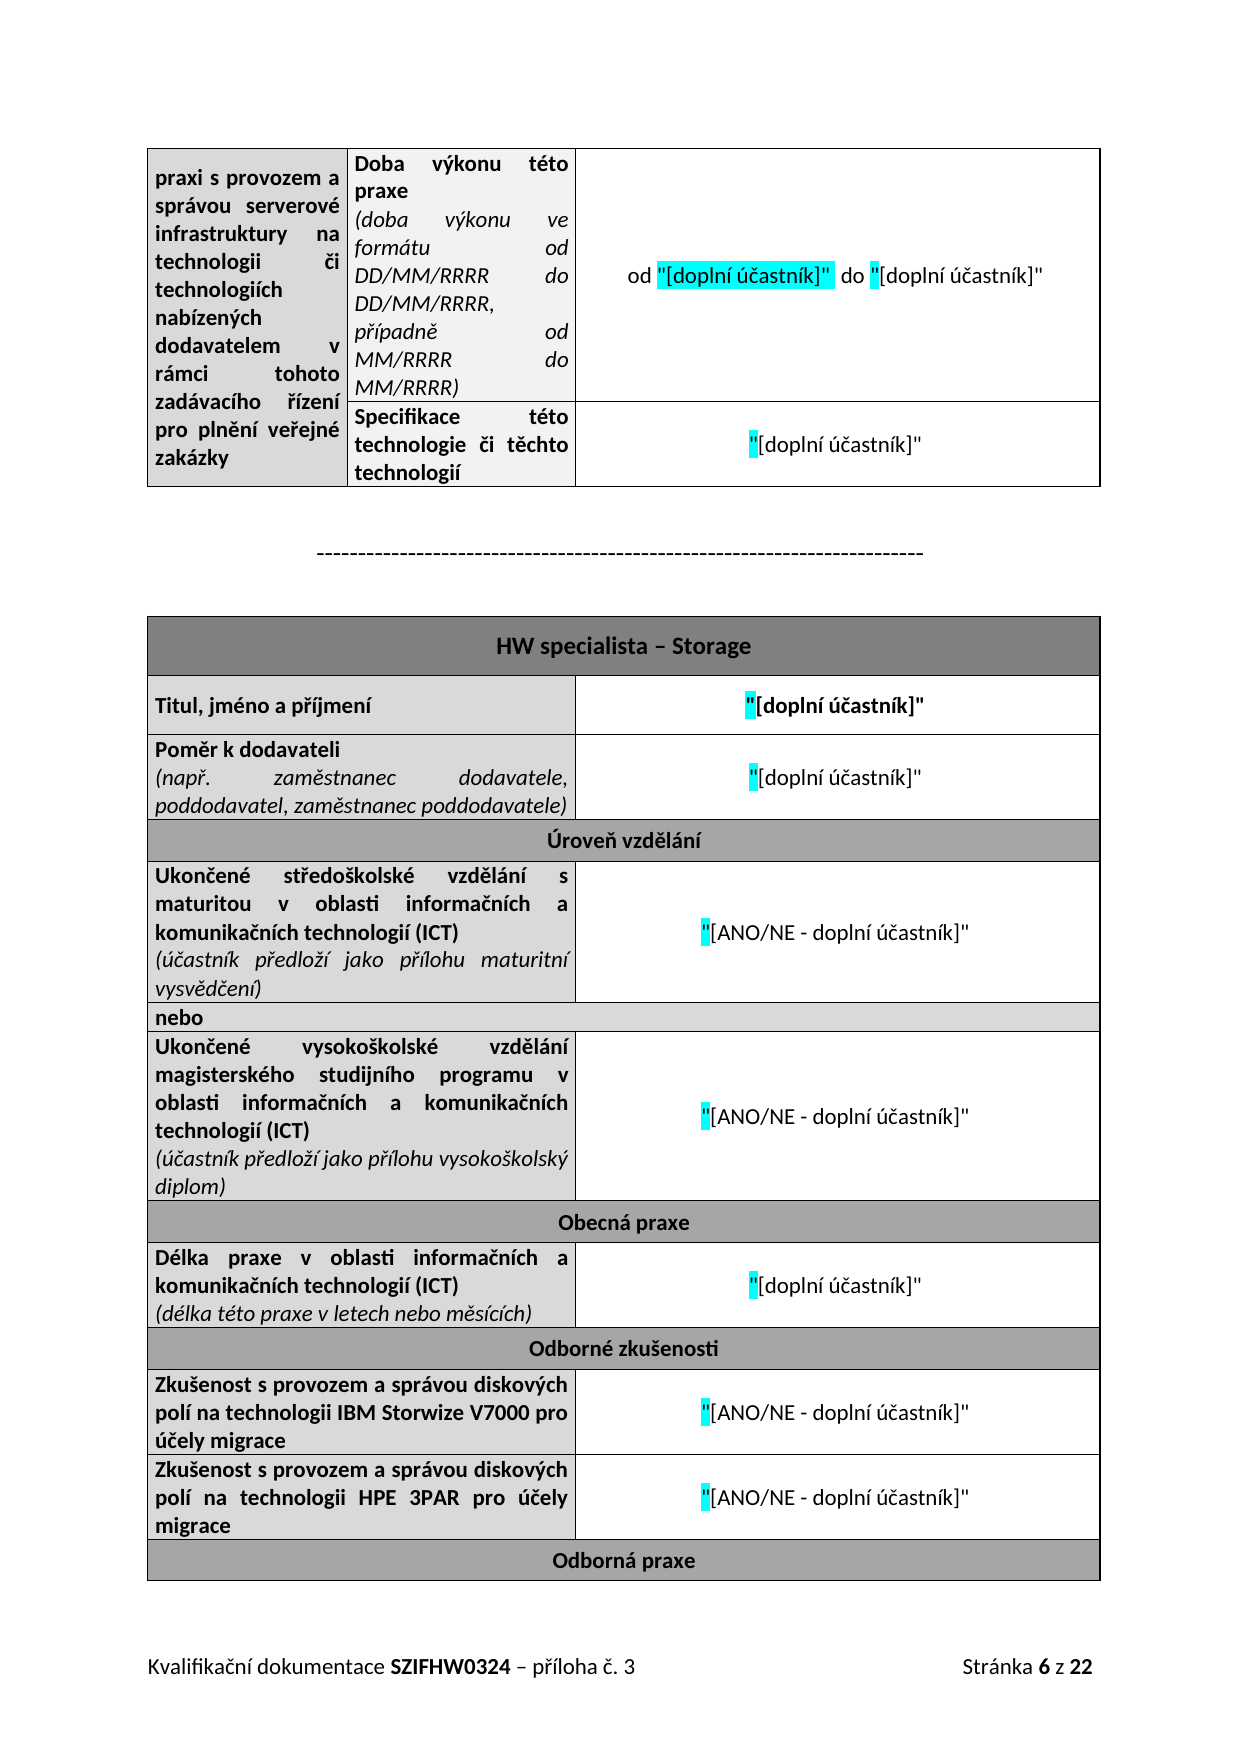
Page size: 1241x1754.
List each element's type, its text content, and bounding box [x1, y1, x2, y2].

table_cell Specifikace této technologie či těchto technologií [348, 402, 575, 486]
table_cell Ukončené středoškolské vzdělání s maturitou v oblasti informačních a komunikačních technologií (ICT) (účastník předloží jako přílohu maturitní vysvědčení) [148, 862, 575, 1002]
table_cell Obecná praxe [148, 1201, 1099, 1242]
table_cell [576, 1243, 1099, 1327]
table_cell Délka praxe v oblasti informačních a komunikačních technologií (ICT) (délka této praxe v letech nebo měsících) [148, 1243, 575, 1327]
table_cell Odborná praxe [148, 1540, 1099, 1580]
table_cell [576, 1032, 1099, 1200]
table_cell od do [576, 149, 1099, 401]
table_cell Zkušenost s provozem a správou diskových polí na technologii HPE 3PAR pro účely migrace [148, 1455, 575, 1539]
text ------------------------------------------------------------------------- [148, 537, 1093, 566]
table_cell Úroveň vzdělání [148, 820, 1099, 861]
table_cell [576, 1455, 1099, 1539]
table_cell nebo [148, 1003, 1099, 1031]
table_cell Ukončené vysokoškolské vzdělání magisterského studijního programu v oblasti informačních a komunikačních technologií (ICT) (účastník předloží jako přílohu vysokoškolský diplom) [148, 1032, 575, 1200]
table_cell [148, 149, 347, 486]
table_cell Doba výkonu této praxe (doba výkonu ve formátu od DD/MM/RRRR do DD/MM/RRRR, případně od MM/RRRR do MM/RRRR) [348, 149, 575, 401]
table_cell [576, 676, 1099, 734]
table_cell Zkušenost s provozem a správou diskových polí na technologii IBM Storwize V7000 pro účely migrace [148, 1370, 575, 1454]
table_cell [576, 862, 1099, 1002]
table_cell [576, 1370, 1099, 1454]
table_header HW specialista – Storage [148, 617, 1099, 675]
table_cell Titul, jméno a příjmení [148, 676, 575, 734]
table_cell [576, 402, 1099, 486]
table_cell Odborné zkušenosti [148, 1328, 1099, 1369]
table_cell [576, 735, 1099, 819]
table_cell Poměr k dodavateli (např. zaměstnanec dodavatele, poddodavatel, zaměstnanec poddodavatele) [148, 735, 575, 819]
